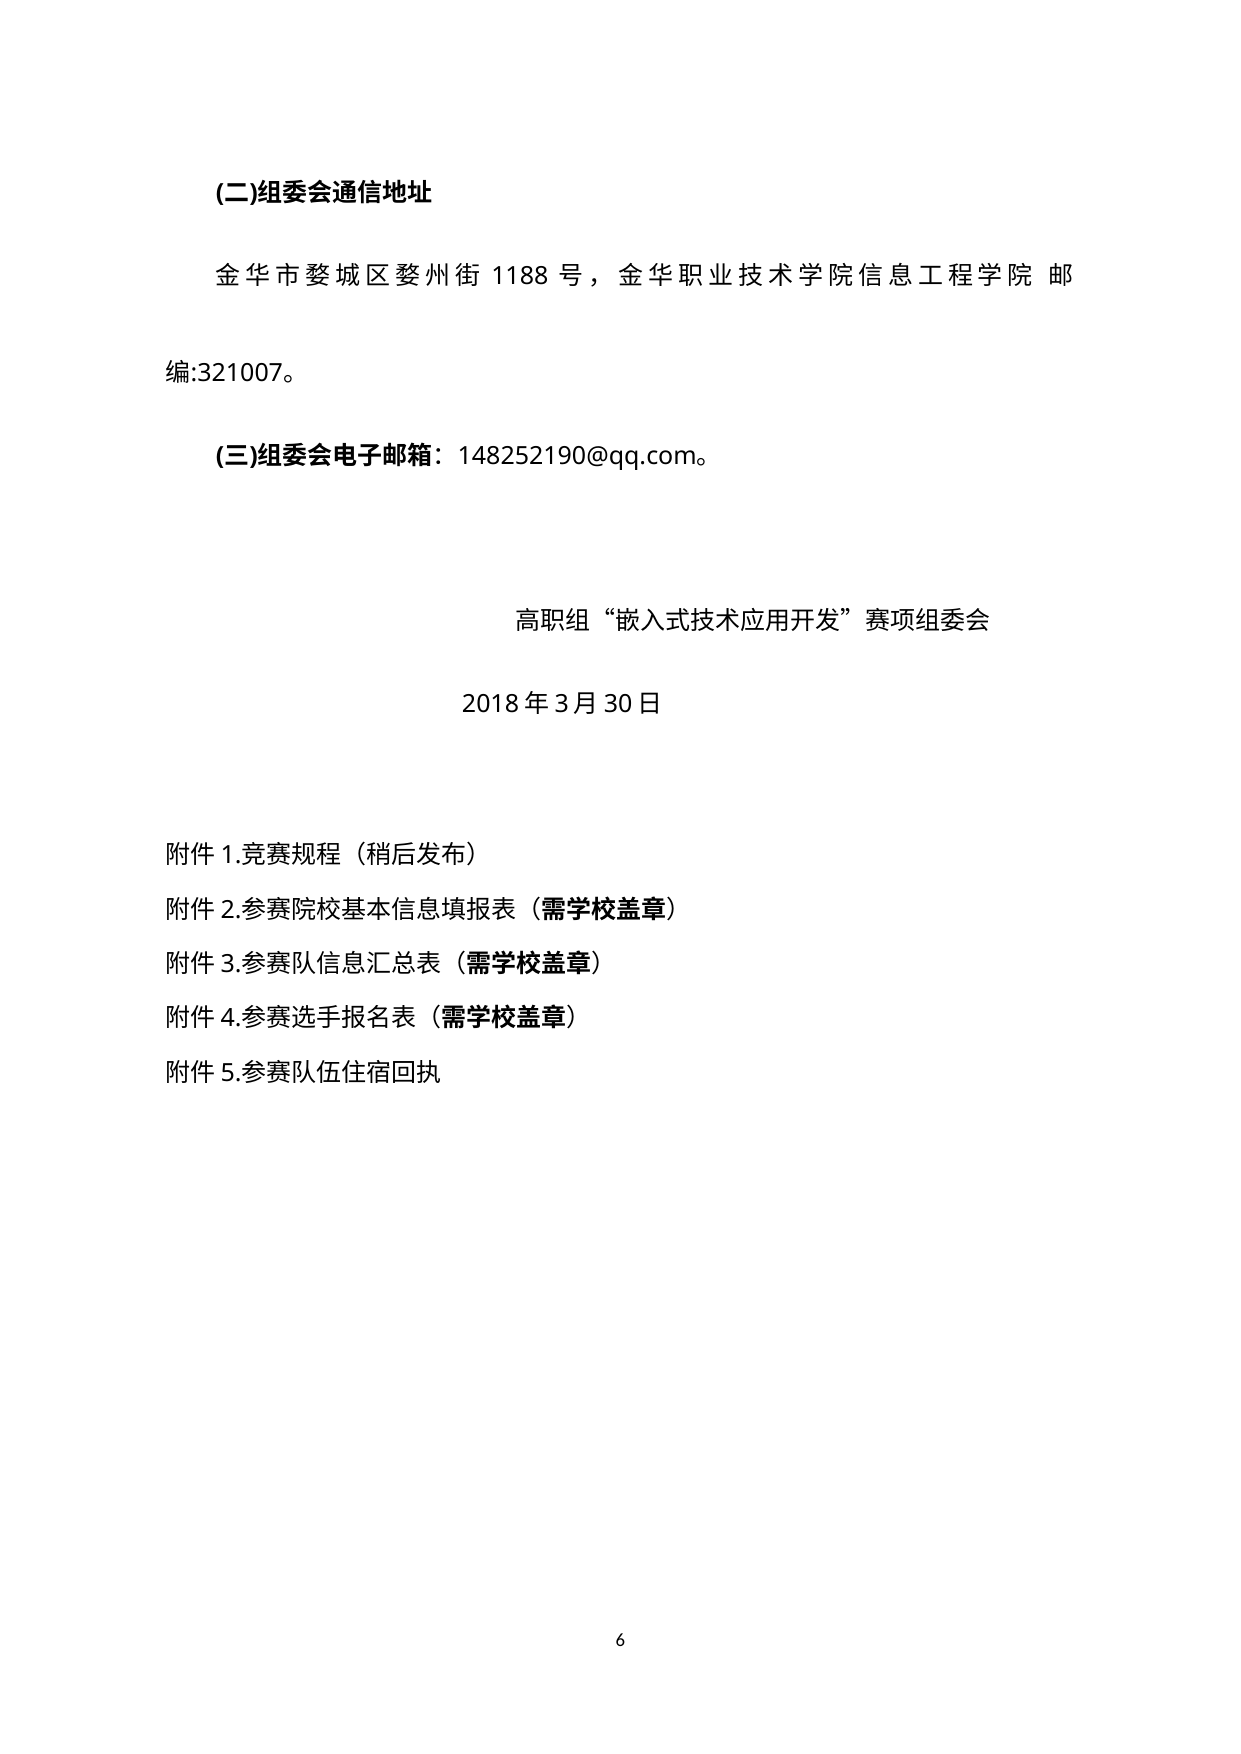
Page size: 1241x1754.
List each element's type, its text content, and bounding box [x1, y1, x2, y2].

text 附件1.竞赛规程（稍后发布） [165, 835, 1075, 871]
text 附件3.参赛队信息汇总表（需学校盖章） [165, 943, 1075, 980]
text (三)组委会电子邮箱：148252190@qq.com。 [165, 421, 1075, 486]
text 附件2.参赛院校基本信息填报表（需学校盖章） [165, 889, 1075, 925]
text 金华市婺城区婺州街1188号，金华职业技术学院信息工程学院 邮编:321007。 [165, 241, 1075, 403]
text 2018年3月30日 [165, 669, 1075, 734]
text 高职组“嵌入式技术应用开发”赛项组委会 [165, 586, 1075, 651]
text 附件5.参赛队伍住宿回执 [165, 1052, 1075, 1088]
text 附件4.参赛选手报名表（需学校盖章） [165, 998, 1075, 1034]
text (二)组委会通信地址 [165, 158, 1075, 223]
